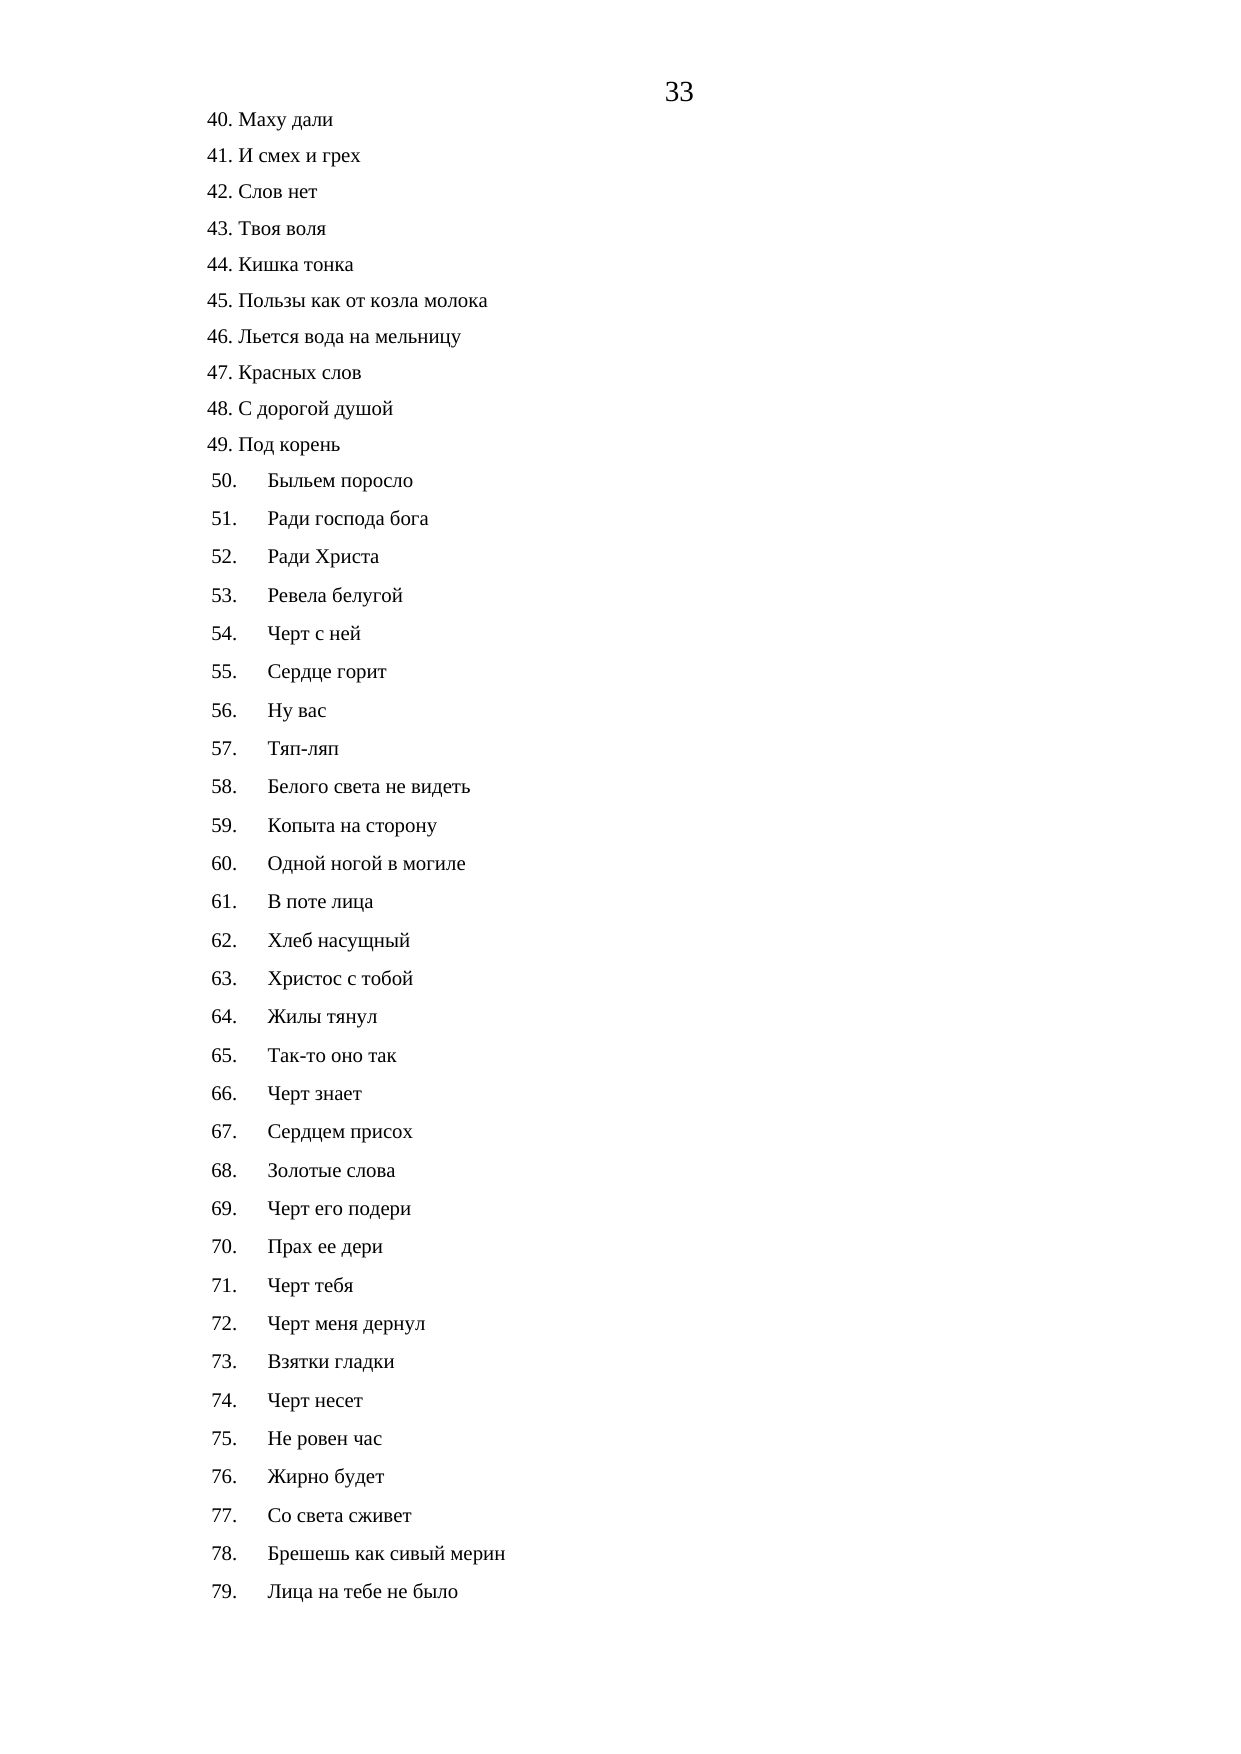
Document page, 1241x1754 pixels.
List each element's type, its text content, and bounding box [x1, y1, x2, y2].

table_cell 71. [207, 1273, 263, 1311]
table_cell 64. [207, 1005, 263, 1043]
text 49. Под корень [207, 432, 1152, 456]
table_cell 74. [207, 1388, 263, 1426]
table_cell 79. [207, 1580, 263, 1606]
table_cell Не ровен час [263, 1426, 676, 1464]
table_cell 69. [207, 1196, 263, 1234]
table_cell Христос с тобой [263, 966, 676, 1004]
table_cell Черт тебя [263, 1273, 676, 1311]
table_cell Ну вас [263, 698, 676, 736]
table_cell 77. [207, 1503, 263, 1541]
table_cell 56. [207, 698, 263, 736]
table_cell 75. [207, 1426, 263, 1464]
table_cell 63. [207, 966, 263, 1004]
table_cell 65. [207, 1043, 263, 1081]
text 47. Красных слов [207, 360, 1152, 384]
table_cell Сердцем присох [263, 1120, 676, 1158]
table_cell 76. [207, 1465, 263, 1503]
table_header 50. [207, 468, 263, 506]
table_cell 52. [207, 545, 263, 583]
table_cell Золотые слова [263, 1158, 676, 1196]
table_cell Сердце горит [263, 660, 676, 698]
table_cell 62. [207, 928, 263, 966]
table_cell Черт с ней [263, 621, 676, 659]
table_cell 78. [207, 1541, 263, 1579]
table_cell Ради Христа [263, 545, 676, 583]
text 41. И смех и грех [207, 143, 1152, 167]
table_cell 54. [207, 621, 263, 659]
table_cell 61. [207, 890, 263, 928]
text 42. Слов нет [207, 179, 1152, 203]
table_cell Хлеб насущный [263, 928, 676, 966]
table_cell Жилы тянул [263, 1005, 676, 1043]
table_cell Пpax ее дери [263, 1235, 676, 1273]
table_cell Ревела белугой [263, 583, 676, 621]
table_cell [263, 1580, 676, 1606]
table_cell Так-то оно так [263, 1043, 676, 1081]
table_cell 59. [207, 813, 263, 851]
table_cell Жирно будет [263, 1465, 676, 1503]
table_cell Копыта на сторону [263, 813, 676, 851]
table_cell 73. [207, 1350, 263, 1388]
table_cell 68. [207, 1158, 263, 1196]
table_cell Черт несет [263, 1388, 676, 1426]
text 40. Маху дали [207, 107, 1152, 131]
table_cell В поте лица [263, 890, 676, 928]
table_cell Взятки гладки [263, 1350, 676, 1388]
table_cell 53. [207, 583, 263, 621]
table_cell Одной ногой в могиле [263, 851, 676, 889]
table_cell 58. [207, 775, 263, 813]
table_cell Черт знает [263, 1081, 676, 1119]
table_cell Со света сживет [263, 1503, 676, 1541]
table_cell 51. [207, 506, 263, 544]
text 43. Твоя воля [207, 216, 1152, 239]
table_cell 55. [207, 660, 263, 698]
table_cell Ради господа бога [263, 506, 676, 544]
text 44. Кишка тонка [207, 252, 1152, 276]
text 46. Льется вода на мельницу [207, 324, 1152, 348]
table_header Быльем поросло [263, 468, 676, 506]
table_cell 60. [207, 851, 263, 889]
text 48. С дорогой душой [207, 396, 1152, 420]
table_cell Брешешь как сивый мерин [263, 1541, 676, 1579]
text 45. Пользы как от козла молока [207, 288, 1152, 312]
table_cell Белого света не видеть [263, 775, 676, 813]
table_cell 67. [207, 1120, 263, 1158]
table_cell 70. [207, 1235, 263, 1273]
table_cell 66. [207, 1081, 263, 1119]
table_cell 72. [207, 1311, 263, 1349]
table_cell Черт меня дернул [263, 1311, 676, 1349]
table_cell Тяп-ляп [263, 736, 676, 774]
table_cell Черт его подери [263, 1196, 676, 1234]
table_cell 57. [207, 736, 263, 774]
